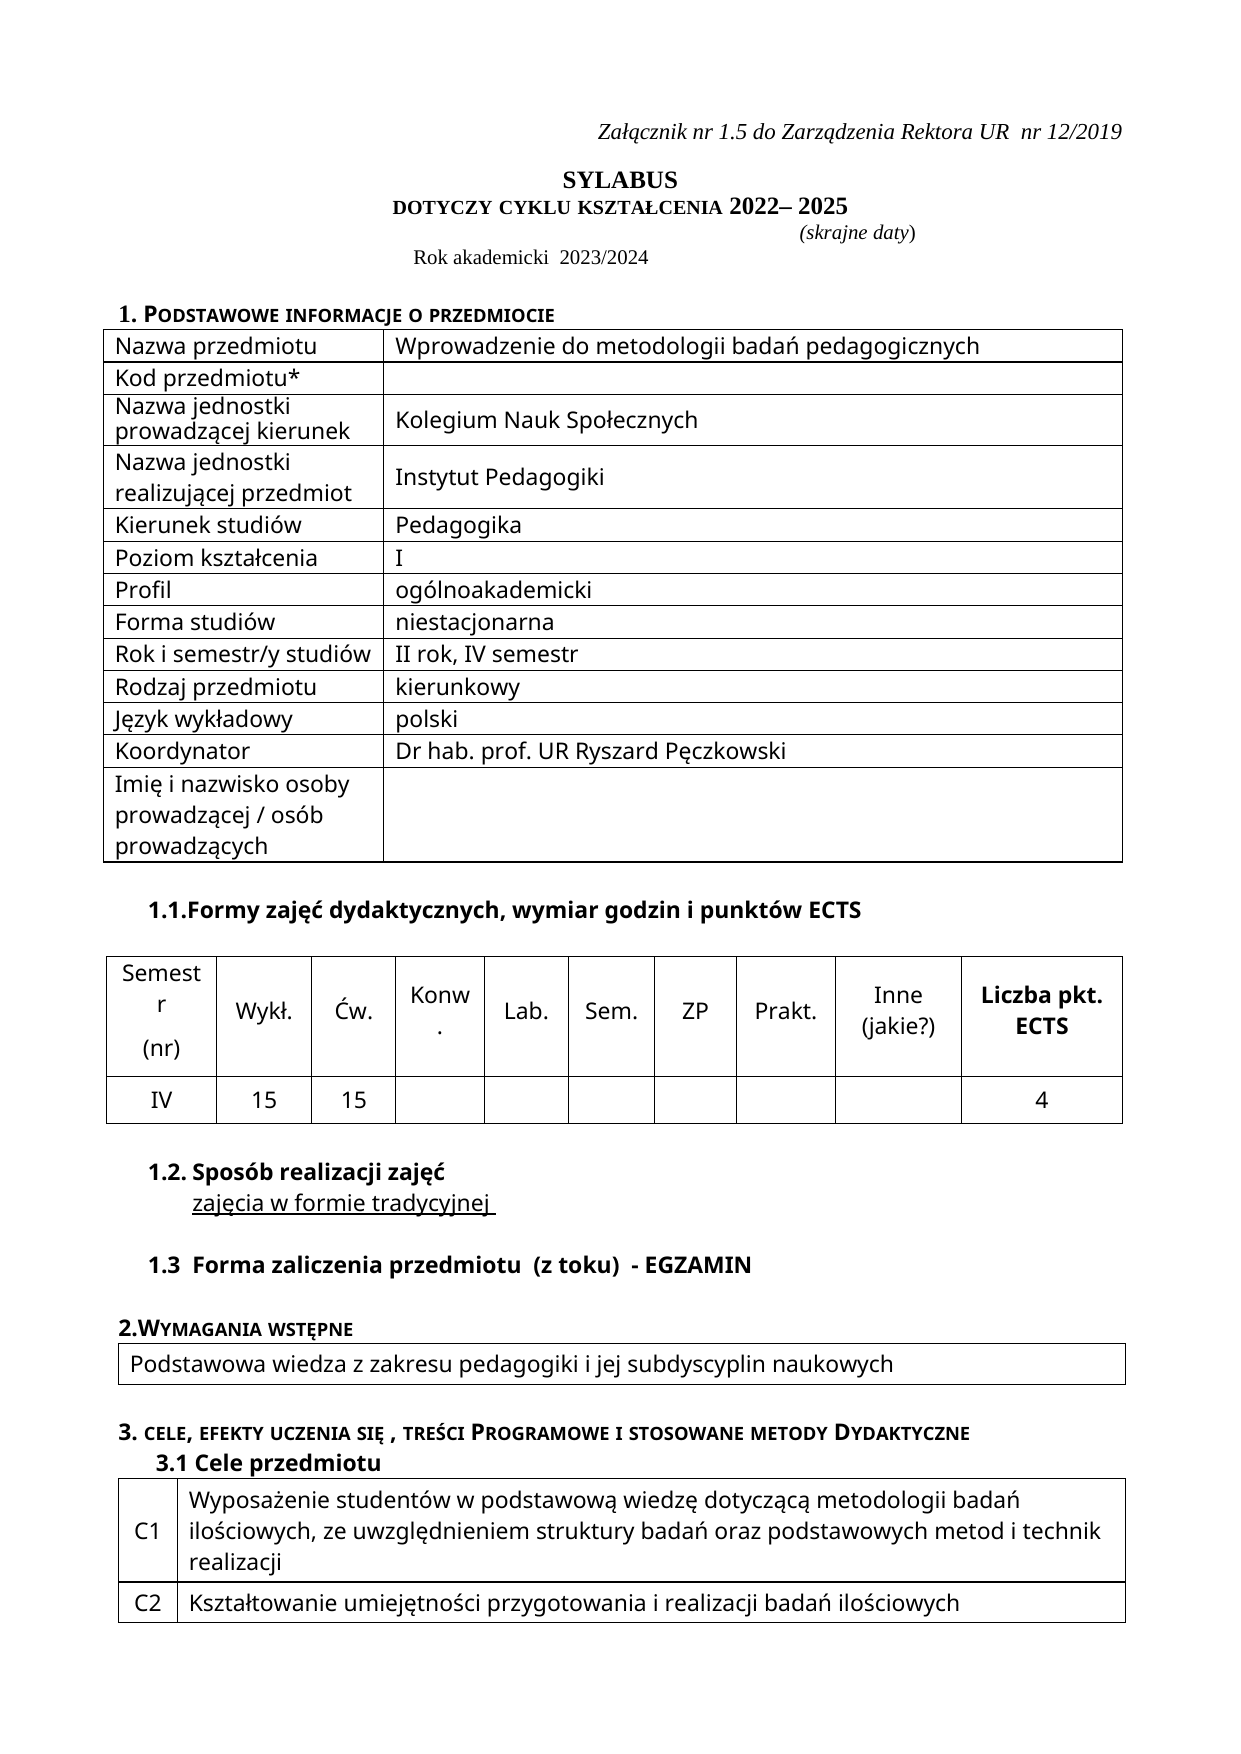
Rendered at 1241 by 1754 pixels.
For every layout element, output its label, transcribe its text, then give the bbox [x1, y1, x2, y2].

table_cell I [384, 542, 1122, 573]
table_cell Kierunek studiów [104, 509, 383, 541]
table_cell Instytut Pedagogiki [384, 446, 1122, 508]
table_header Ćw. [312, 957, 395, 1076]
table_cell 4 [962, 1077, 1122, 1123]
table_cell 15 [312, 1077, 395, 1123]
table_cell Rodzaj przedmiotu [104, 671, 383, 702]
table_cell Kod przedmiotu* [104, 363, 383, 394]
table_cell Profil [104, 574, 383, 605]
table_cell polski [384, 703, 1122, 734]
table_cell kierunkowy [384, 671, 1122, 702]
table_header Liczba pkt. ECTS [962, 957, 1122, 1076]
table_cell [384, 363, 1122, 394]
table_cell Imię i nazwisko osoby prowadzącej / osób prowadzących [104, 768, 383, 861]
table_cell [836, 1077, 961, 1123]
table_cell II rok, IV semestr [384, 639, 1122, 670]
table_cell Forma studiów [104, 606, 383, 637]
table_cell [655, 1077, 736, 1123]
text Rok akademicki 2023/2024 [118, 244, 1122, 269]
text dotyczy cyklu kształcenia 2022– 2025 [118, 194, 1122, 219]
table_cell Dr hab. prof. UR Ryszard Pęczkowski [384, 735, 1122, 767]
text 1. Podstawowe informacje o przedmiocie [118, 298, 1122, 329]
table_header Lab. [485, 957, 568, 1076]
text 3. cele, efekty uczenia się , treści Programowe i stosowane metody Dydaktyczne [118, 1416, 1122, 1447]
table_header ZP [655, 957, 736, 1076]
table_cell Język wykładowy [104, 703, 383, 734]
table_cell [485, 1077, 568, 1123]
table_header Semestr (nr) [107, 957, 216, 1076]
table_header Wykł. [217, 957, 311, 1076]
table_cell Poziom kształcenia [104, 542, 383, 573]
text (skrajne daty) [118, 219, 1122, 244]
text 3.1 Cele przedmiotu [156, 1447, 1122, 1478]
text zajęcia w formie tradycyjnej [192, 1187, 1122, 1218]
table_cell Pedagogika [384, 509, 1122, 541]
table_cell IV [107, 1077, 216, 1123]
table_cell Kształtowanie umiejętności przygotowania i realizacji badań ilościowych [178, 1583, 1125, 1622]
table_cell [569, 1077, 654, 1123]
text SYLABUS [118, 165, 1122, 194]
table_cell [396, 1077, 484, 1123]
text 1.2. Sposób realizacji zajęć [148, 1155, 1122, 1187]
table_header Podstawowa wiedza z zakresu pedagogiki i jej subdyscyplin naukowych [119, 1344, 1125, 1383]
text 1.3 Forma zaliczenia przedmiotu (z toku) - EGZAMIN [148, 1249, 1122, 1280]
table_header Nazwa przedmiotu [104, 330, 383, 361]
table_cell [737, 1077, 835, 1123]
table_cell Nazwa jednostki prowadzącej kierunek [104, 395, 383, 445]
table_header Konw. [396, 957, 484, 1076]
table_cell C2 [119, 1583, 177, 1622]
table_cell Nazwa jednostki realizującej przedmiot [104, 446, 383, 508]
table_cell Rok i semestr/y studiów [104, 639, 383, 670]
table_header Wprowadzenie do metodologii badań pedagogicznych [384, 330, 1122, 361]
table_header Prakt. [737, 957, 835, 1076]
table_cell [384, 768, 1122, 861]
table_cell niestacjonarna [384, 606, 1122, 637]
table_cell Koordynator [104, 735, 383, 767]
text 2.Wymagania wstępne [118, 1312, 1122, 1343]
table_header C1 [119, 1479, 177, 1581]
table_header Inne (jakie?) [836, 957, 961, 1076]
table_cell ogólnoakademicki [384, 574, 1122, 605]
text Załącznik nr 1.5 do Zarządzenia Rektora UR nr 12/2019 [118, 118, 1122, 144]
table_header Sem. [569, 957, 654, 1076]
text 1.1.Formy zajęć dydaktycznych, wymiar godzin i punktów ECTS [148, 894, 1122, 925]
table_header Wyposażenie studentów w podstawową wiedzę dotyczącą metodologii badań ilościowych, ze uwzględnieniem struktury badań oraz podstawowych metod i technik realizacji [178, 1479, 1125, 1581]
table_cell Kolegium Nauk Społecznych [384, 395, 1122, 445]
table_cell 15 [217, 1077, 311, 1123]
